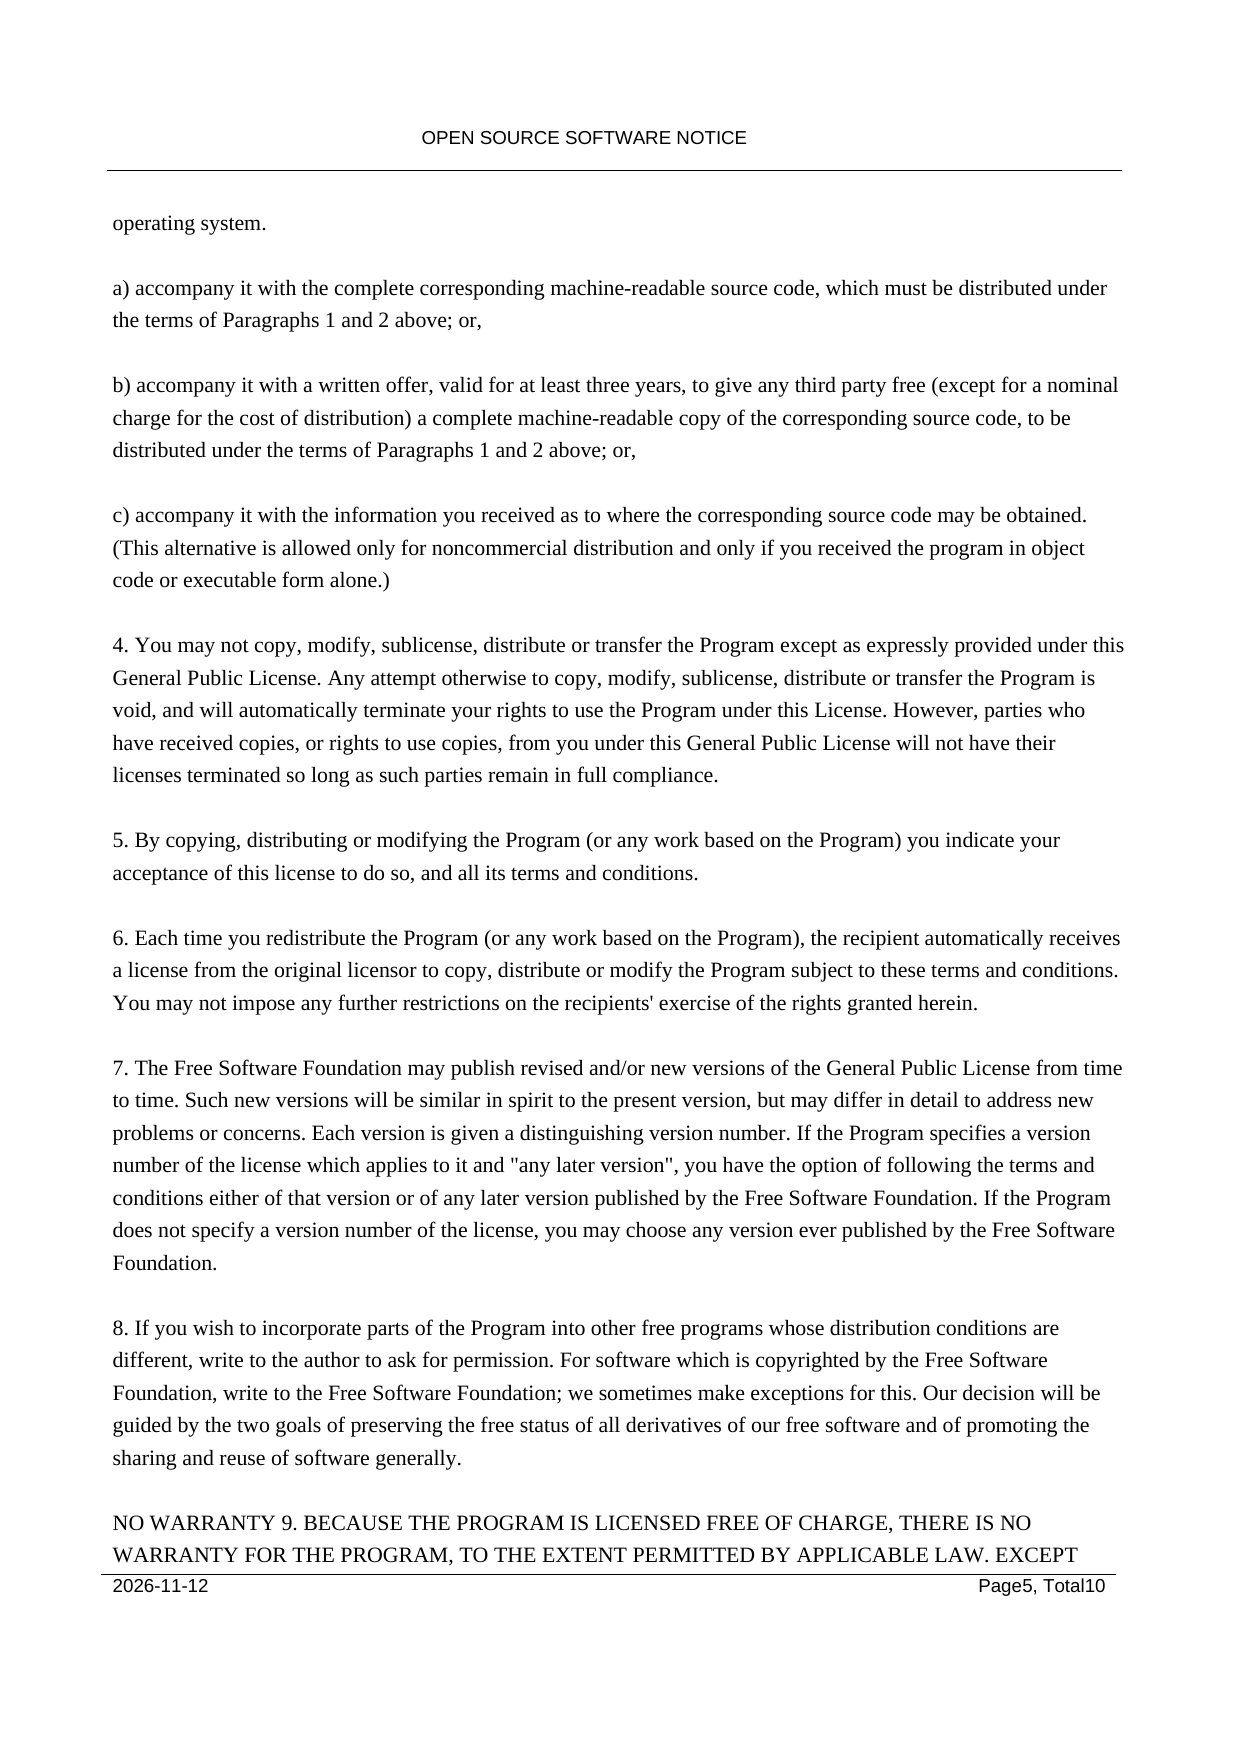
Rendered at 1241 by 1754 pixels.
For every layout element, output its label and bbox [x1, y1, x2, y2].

text [112, 206, 1128, 1571]
